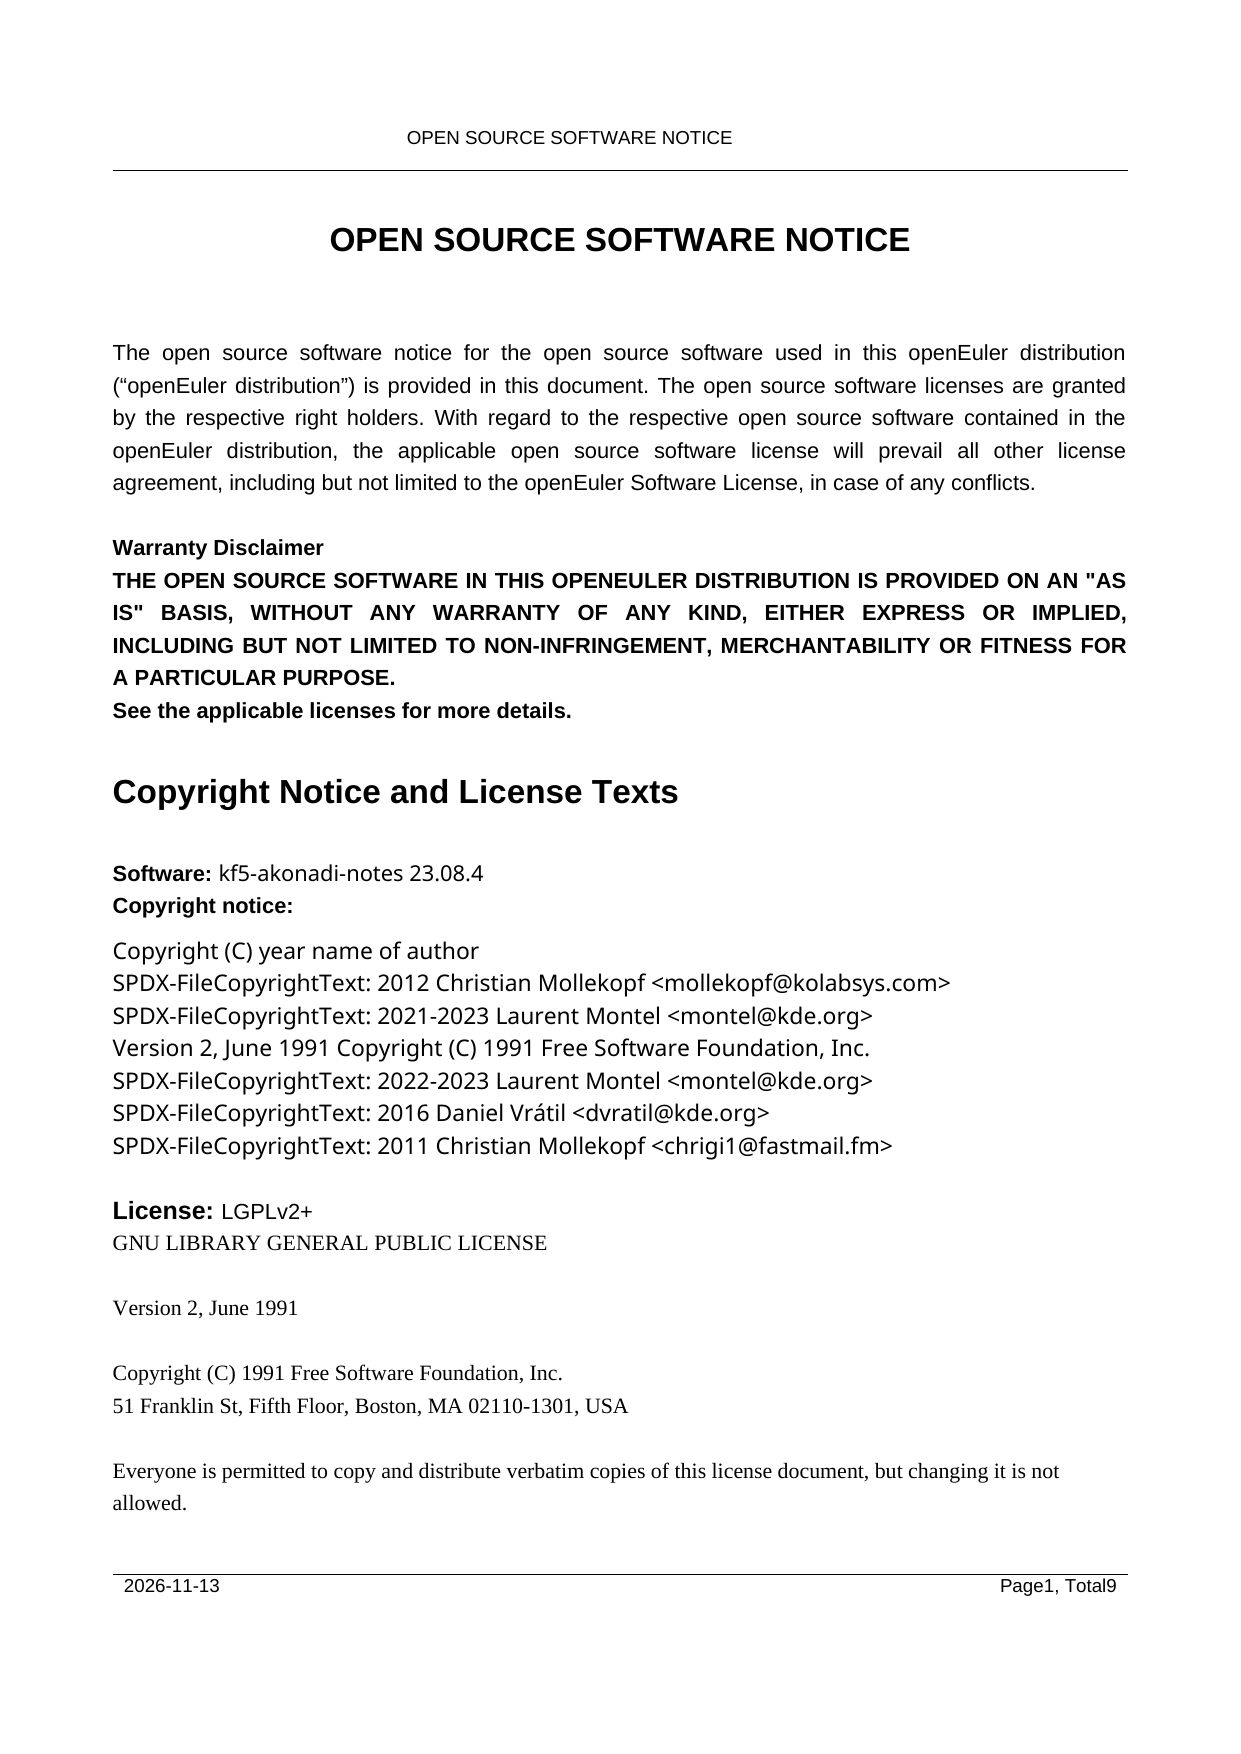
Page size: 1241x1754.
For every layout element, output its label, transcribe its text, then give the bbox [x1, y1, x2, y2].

text Warranty Disclaimer [112, 531, 1128, 564]
text THE OPEN SOURCE SOFTWARE IN THIS OPENEULER DISTRIBUTION IS PROVIDED ON AN "AS IS" BASIS, WITHOUT ANY WARRANTY OF ANY KIND, EITHER EXPRESS OR IMPLIED, INCLUDING BUT NOT LIMITED TO NON-INFRINGEMENT, MERCHANTABILITY OR FITNESS FOR A PARTICULAR PURPOSE. See the applicable licenses for more details. [112, 564, 1128, 726]
text Copyright (C) year name of author SPDX-FileCopyrightText: 2012 Christian Mollekopf <mollekopf@kolabsys.com> SPDX-FileCopyrightText: 2021-2023 Laurent Montel <montel@kde.org> Version 2, June 1991 Copyright (C) 1991 Free Software Foundation, Inc. SPDX-FileCopyrightText: 2022-2023 Laurent Montel <montel@kde.org> SPDX-FileCopyrightText: 2016 Daniel Vrátil <dvratil@kde.org> SPDX-FileCopyrightText: 2011 Christian Mollekopf <chrigi1@fastmail.fm> [112, 934, 1128, 1194]
text Copyright notice: [112, 889, 1128, 921]
text License: LGPLv2+ [112, 1194, 1128, 1226]
title Software: kf5-akonadi-notes 23.08.4 [112, 856, 1128, 889]
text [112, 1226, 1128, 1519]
text The open source software notice for the open source software used in this openEuler distribution (“openEuler distribution”) is provided in this document. The open source software licenses are granted by the respective right holders. With regard to the respective open source software contained in the openEuler distribution, the applicable open source software license will prevail all other license agreement, including but not limited to the openEuler Software License, in case of any conflicts. [112, 336, 1128, 499]
text OPEN SOURCE SOFTWARE NOTICE [112, 206, 1128, 271]
text Copyright Notice and License Texts [112, 759, 1128, 824]
